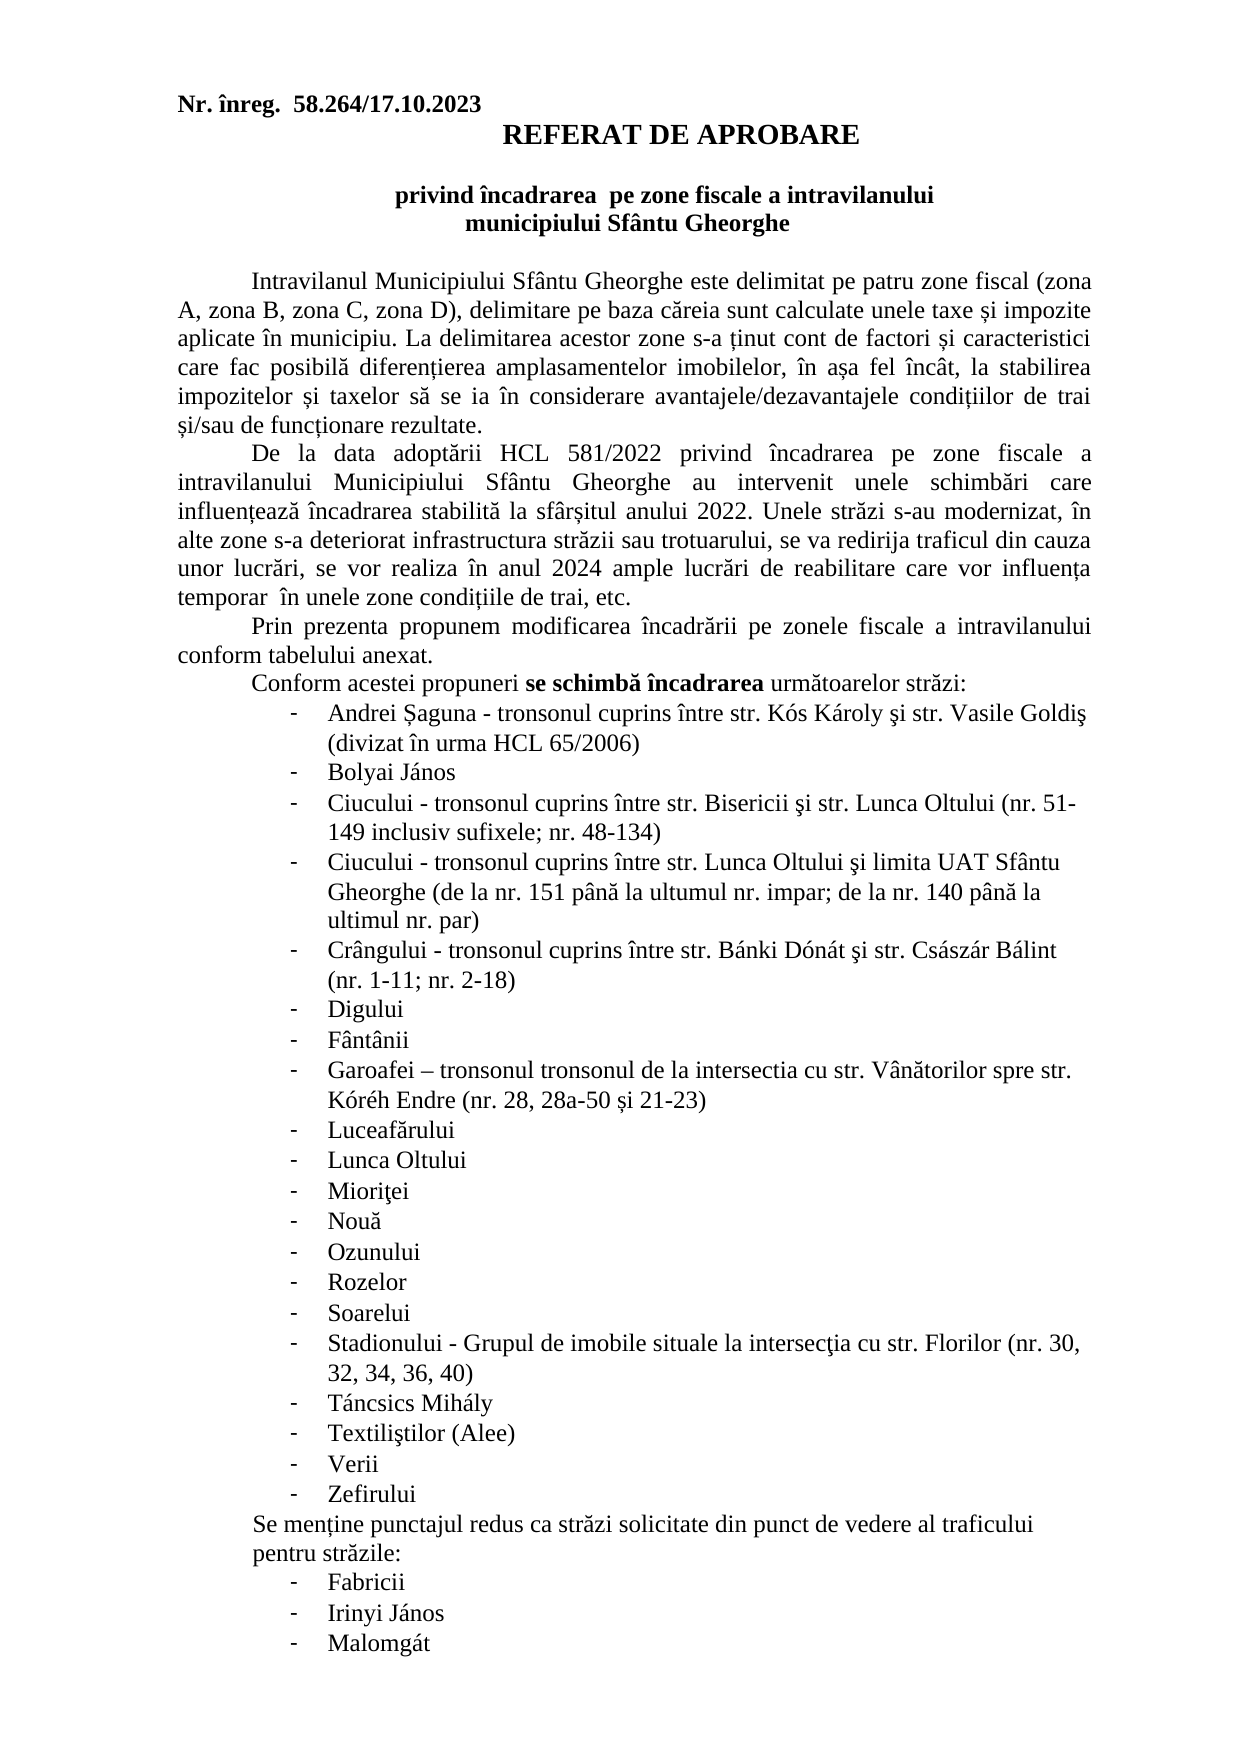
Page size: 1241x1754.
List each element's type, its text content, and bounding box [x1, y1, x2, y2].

list Fântânii [290, 1024, 1092, 1054]
list Bolyai János [290, 756, 1092, 787]
list Fabricii [290, 1566, 1092, 1597]
text De la data adoptării HCL 581/2022 privind încadrarea pe zone fiscale a intravilanului Municipiului Sfântu Gheorghe au intervenit unele schimbări care influențează încadrarea stabilită la sfârșitul anului 2022. Unele străzi s-au modernizat, în alte zone s-a deteriorat infrastructura străzii sau trotuarului, se va redirija traficul din cauza unor lucrări, se vor realiza în anul 2024 ample lucrări de reabilitare care vor influența temporar în unele zone condițiile de trai, etc. [177, 438, 1092, 611]
text REFERAT DE APROBARE [251, 117, 1038, 151]
list Ciucului - tronsonul cuprins între str. Bisericii şi str. Lunca Oltului (nr. 51-149 inclusiv sufixele; nr. 48-134) [290, 787, 1092, 846]
list Rozelor [290, 1266, 1092, 1297]
list Lunca Oltului [290, 1144, 1092, 1175]
list Crângului - tronsonul cuprins între str. Bánki Dónát şi str. Császár Bálint (nr. 1-11; nr. 2-18) [290, 934, 1092, 993]
list Ciucului - tronsonul cuprins între str. Lunca Oltului şi limita UAT Sfântu Gheorghe (de la nr. 151 până la ultumul nr. impar; de la nr. 140 până la ultimul nr. par) [290, 846, 1092, 934]
list Mioriţei [290, 1175, 1092, 1205]
text Conform acestei propuneri se schimbă încadrarea următoarelor străzi: [177, 668, 1092, 697]
list Soarelui [290, 1297, 1092, 1327]
list Táncsics Mihály [290, 1387, 1092, 1417]
list Garoafei – tronsonul tronsonul de la intersectia cu str. Vânătorilor spre str. Kóréh Endre (nr. 28, 28a-50 și 21-23) [290, 1054, 1092, 1114]
list Irinyi János [290, 1597, 1092, 1627]
subtitle Nr. înreg. 58.264/17.10.2023 [177, 89, 1053, 117]
list Stadionului - Grupul de imobile situale la intersecţia cu str. Florilor (nr. 30, 32, 34, 36, 40) [290, 1327, 1092, 1387]
list Andrei Șaguna - tronsonul cuprins între str. Kós Károly şi str. Vasile Goldiş (divizat în urma HCL 65/2006) [290, 697, 1092, 756]
list Textiliştilor (Alee) [290, 1417, 1092, 1448]
list Zefirului [290, 1478, 1092, 1509]
list Ozunului [290, 1236, 1092, 1266]
text Se menține punctajul redus ca străzi solicitate din punct de vedere al traficului pentru străzile: [252, 1509, 1092, 1566]
text Intravilanul Municipiului Sfântu Gheorghe este delimitat pe patru zone fiscal (zona A, zona B, zona C, zona D), delimitare pe baza căreia sunt calculate unele taxe și impozite aplicate în municipiu. La delimitarea acestor zone s-a ținut cont de factori și caracteristici care fac posibilă diferențierea amplasamentelor imobilelor, în așa fel încât, la stabilirea impozitelor și taxelor să se ia în considerare avantajele/dezavantajele condițiilor de trai și/sau de funcționare rezultate. [177, 266, 1092, 438]
list Digului [290, 993, 1092, 1024]
list Malomgát [290, 1627, 1092, 1658]
list Nouă [290, 1205, 1092, 1236]
list Verii [290, 1448, 1092, 1478]
text privind încadrarea pe zone fiscale a intravilanului municipiului Sfântu Gheorghe [251, 180, 1004, 237]
text Prin prezenta propunem modificarea încadrării pe zonele fiscale a intravilanului conform tabelului anexat. [177, 611, 1092, 668]
list Luceafărului [290, 1114, 1092, 1144]
